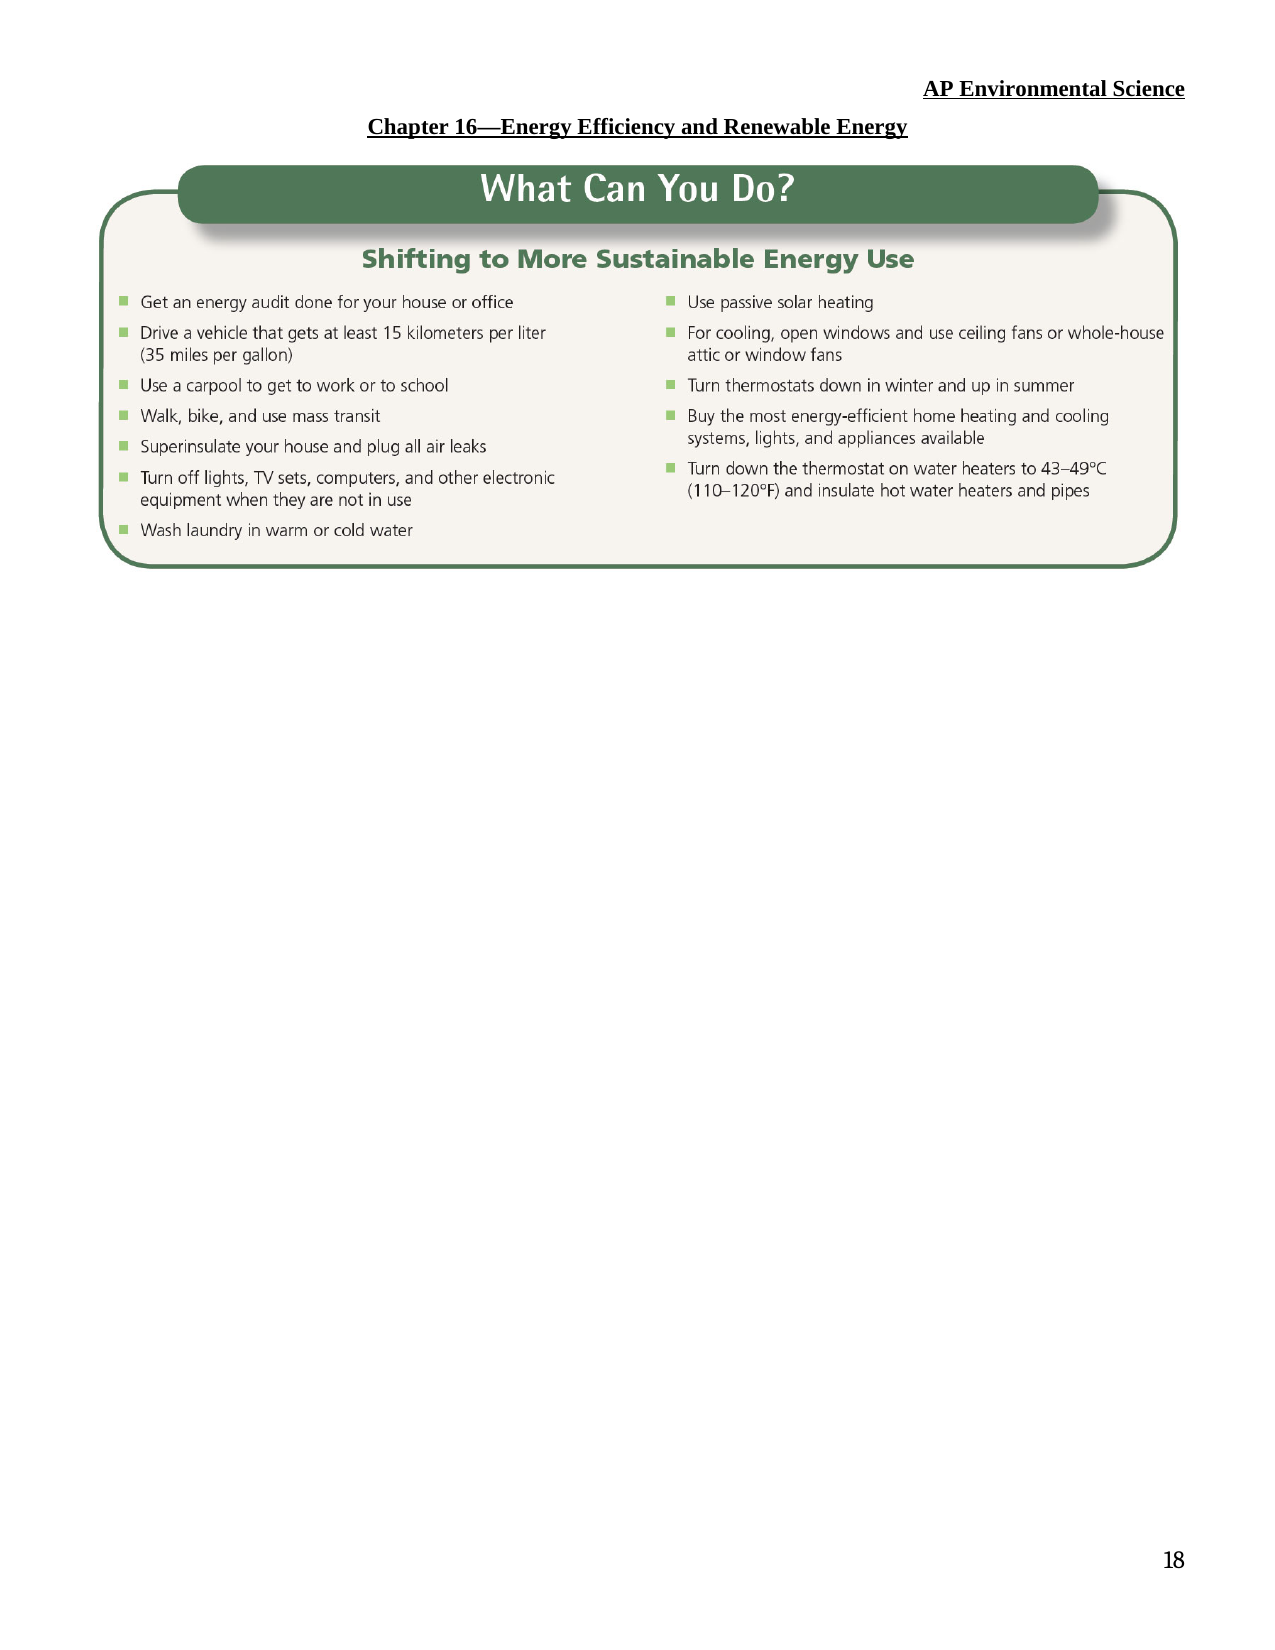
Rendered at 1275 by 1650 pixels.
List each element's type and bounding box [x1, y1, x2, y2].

picture [90, 151, 1186, 575]
